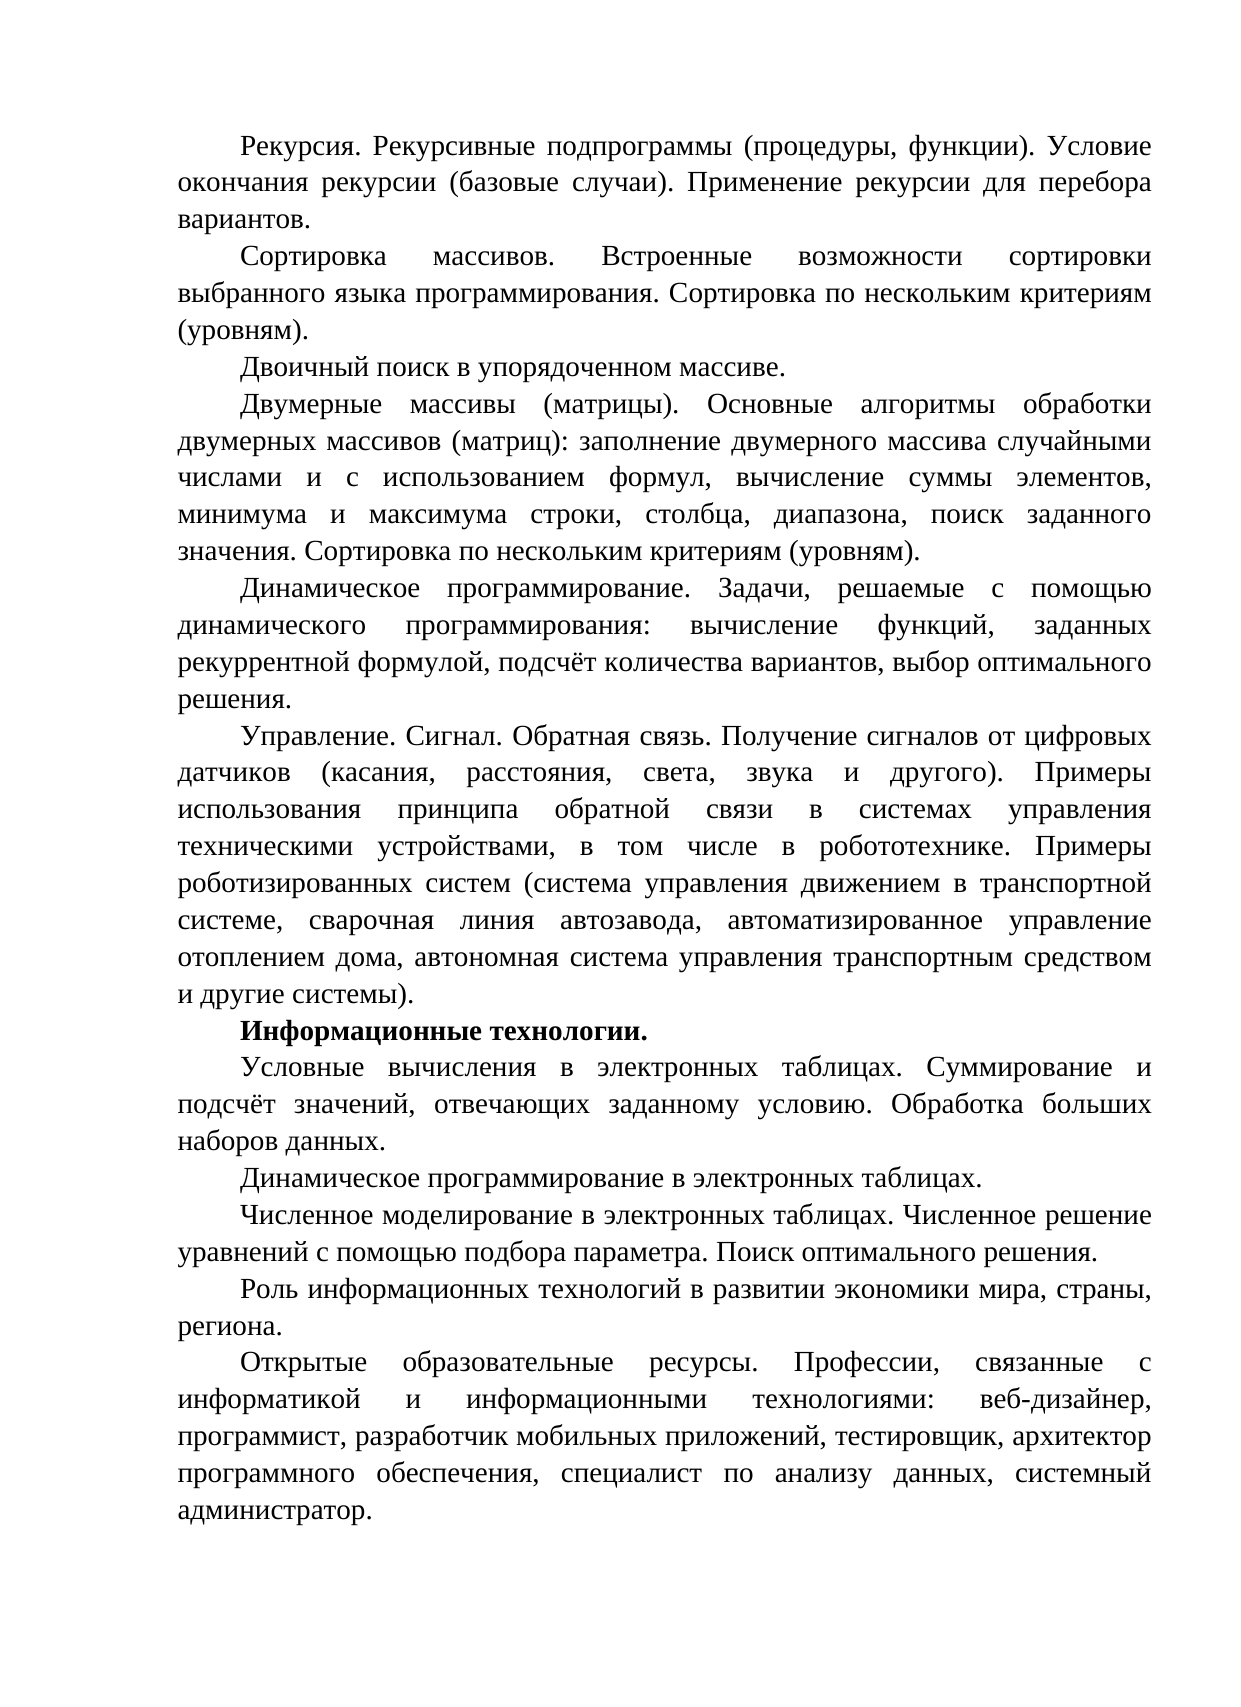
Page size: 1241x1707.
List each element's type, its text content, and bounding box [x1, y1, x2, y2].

text Открытые образовательные ресурсы. Профессии, связанные с информатикой и информационными технологиями: веб-дизайнер, программист, разработчик мобильных приложений, тестировщик, архитектор программного обеспечения, специалист по анализу данных, системный администратор. [177, 1344, 1152, 1526]
text Сортировка массивов. Встроенные возможности сортировки выбранного языка программирования. Сортировка по нескольким критериям (уровням). [177, 238, 1152, 346]
text Динамическое программирование. Задачи, решаемые с помощью динамического программирования: вычисление функций, заданных рекуррентной формулой, подсчёт количества вариантов, выбор оптимального решения. [177, 570, 1152, 714]
text Роль информационных технологий в развитии экономики мира, страны, региона. [177, 1271, 1152, 1341]
text Условные вычисления в электронных таблицах. Суммирование и подсчёт значений, отвечающих заданному условию. Обработка больших наборов данных. [177, 1049, 1152, 1157]
text Рекурсия. Рекурсивные подпрограммы (процедуры, функции). Условие окончания рекурсии (базовые случаи). Применение рекурсии для перебора вариантов. [177, 128, 1152, 235]
text Динамическое программирование в электронных таблицах. [177, 1160, 1152, 1194]
text Управление. Сигнал. Обратная связь. Получение сигналов от цифровых датчиков (касания, расстояния, света, звука и другого). Примеры использования принципа обратной связи в системах управления техническими устройствами, в том числе в робототехнике. Примеры роботизированных систем (система управления движением в транспортной системе, сварочная линия автозавода, автоматизированное управление отоплением дома, автономная система управления транспортным средством и другие системы). [177, 718, 1152, 1009]
text Информационные технологии. [177, 1013, 1152, 1046]
text Двумерные массивы (матрицы). Основные алгоритмы обработки двумерных массивов (матриц): заполнение двумерного массива случайными числами и с использованием формул, вычисление суммы элементов, минимума и максимума строки, столбца, диапазона, поиск заданного значения. Сортировка по нескольким критериям (уровням). [177, 386, 1152, 567]
text Двоичный поиск в упорядоченном массиве. [177, 349, 1152, 382]
text Численное моделирование в электронных таблицах. Численное решение уравнений с помощью подбора параметра. Поиск оптимального решения. [177, 1197, 1152, 1267]
